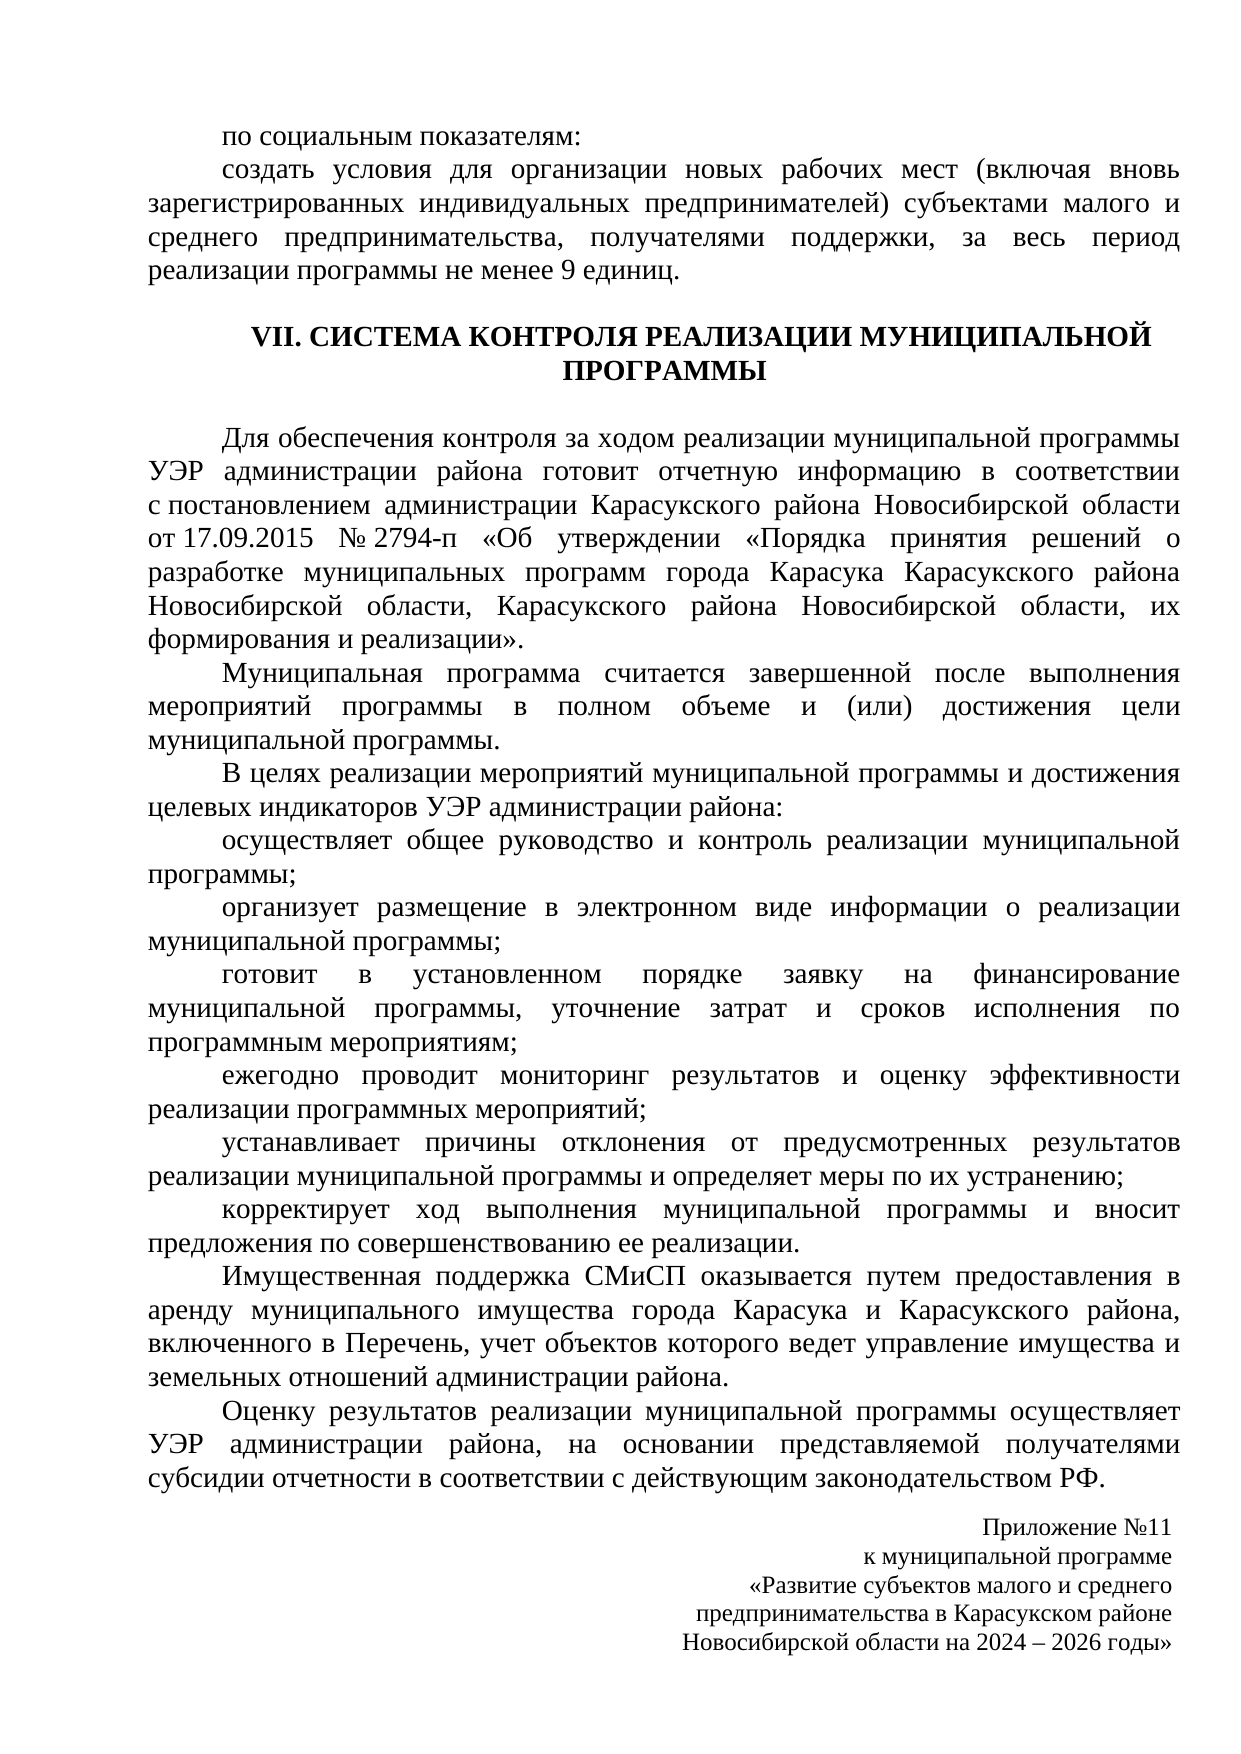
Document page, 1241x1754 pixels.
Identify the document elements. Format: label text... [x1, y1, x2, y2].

text по социальным показателям: [148, 118, 1181, 152]
text устанавливает причины отклонения от предусмотренных результатов реализации муниципальной программы и определяет меры по их устранению; [148, 1124, 1181, 1191]
title Для обеспечения контроля за ходом реализации муниципальной программы УЭР администрации района готовит отчетную информацию в соответствии с постановлением администрации Карасукского района Новосибирской области от 17.09.2015 № 2794-п «Об утверждении «Порядка принятия решений о разработке муниципальных программ города Карасука Карасукского района Новосибирской области, Карасукского района Новосибирской области, их формирования и реализации». [148, 420, 1181, 655]
text создать условия для организации новых рабочих мест (включая вновь зарегистрированных индивидуальных предпринимателей) субъектами малого и среднего предпринимательства, получателями поддержки, за весь период реализации программы не менее 9 единиц. [148, 152, 1181, 286]
text корректирует ход выполнения муниципальной программы и вносит предложения по совершенствованию ее реализации. [148, 1191, 1181, 1258]
text Оценку результатов реализации муниципальной программы осуществляет УЭР администрации района, на основании представляемой получателями субсидии отчетности в соответствии с действующим законодательством РФ. [148, 1393, 1181, 1493]
text Имущественная поддержка СМиСП оказывается путем предоставления в аренду муниципального имущества города Карасука и Карасукского района, включенного в Перечень, учет объектов которого ведет управление имущества и земельных отношений администрации района. [148, 1258, 1181, 1393]
text организует размещение в электронном виде информации о реализации муниципальной программы; [148, 889, 1181, 957]
text В целях реализации мероприятий муниципальной программы и достижения целевых индикаторов УЭР администрации района: [148, 755, 1181, 822]
text VII. СИСТЕМА КОНТРОЛЯ РЕАЛИЗАЦИИ МУНИЦИПАЛЬНОЙ ПРОГРАММЫ [148, 319, 1181, 386]
text Муниципальная программа считается завершенной после выполнения мероприятий программы в полном объеме и (или) достижения цели муниципальной программы. [148, 655, 1181, 755]
text ежегодно проводит мониторинг результатов и оценку эффективности реализации программных мероприятий; [148, 1057, 1181, 1124]
text готовит в установленном порядке заявку на финансирование муниципальной программы, уточнение затрат и сроков исполнения по программным мероприятиям; [148, 957, 1181, 1057]
table_header Приложение №11 к муниципальной программе «Развитие субъектов малого и среднего предпринимательства в Карасукском районе Новосибирской области на 2024 – 2026 годы» [556, 1512, 1162, 1656]
text осуществляет общее руководство и контроль реализации муниципальной программы; [148, 822, 1181, 889]
